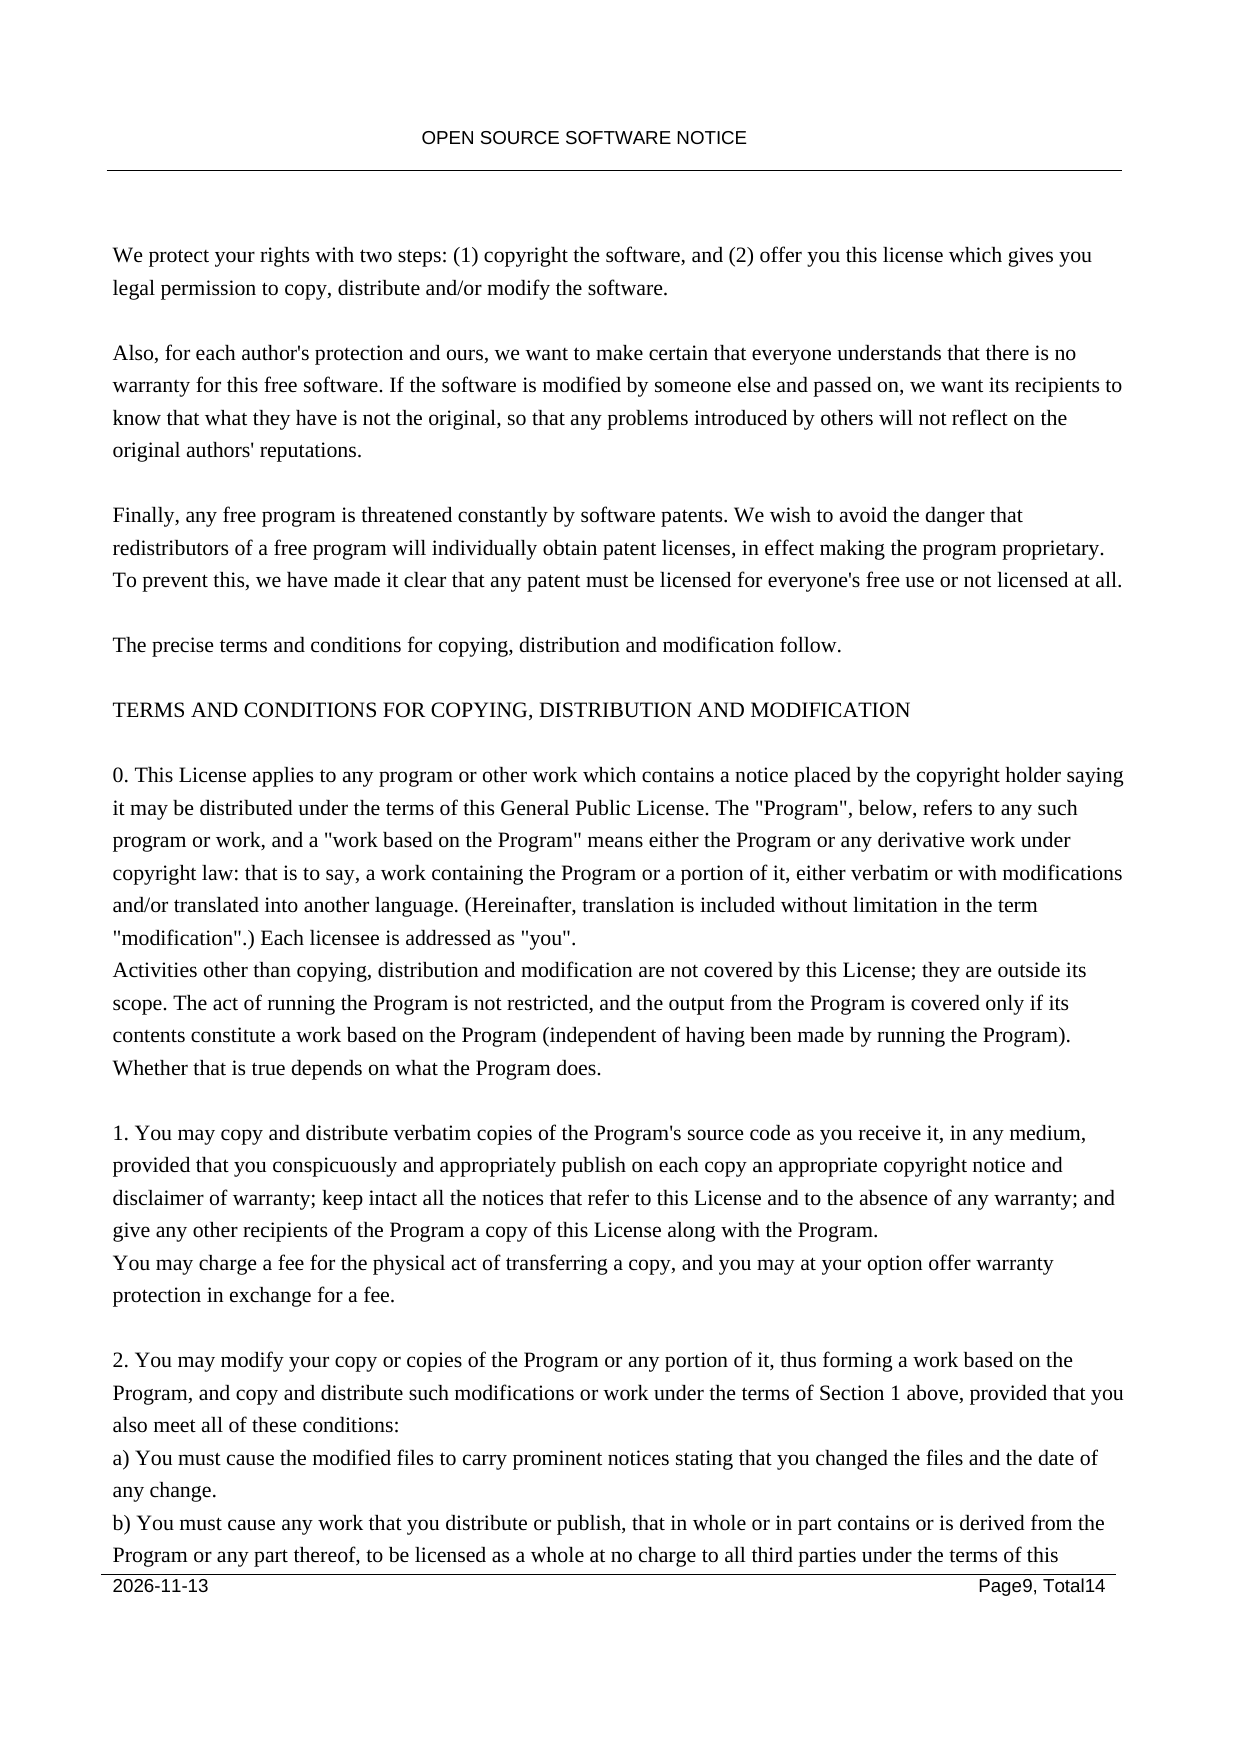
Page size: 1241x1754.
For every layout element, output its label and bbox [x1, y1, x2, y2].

text [112, 206, 1128, 1571]
